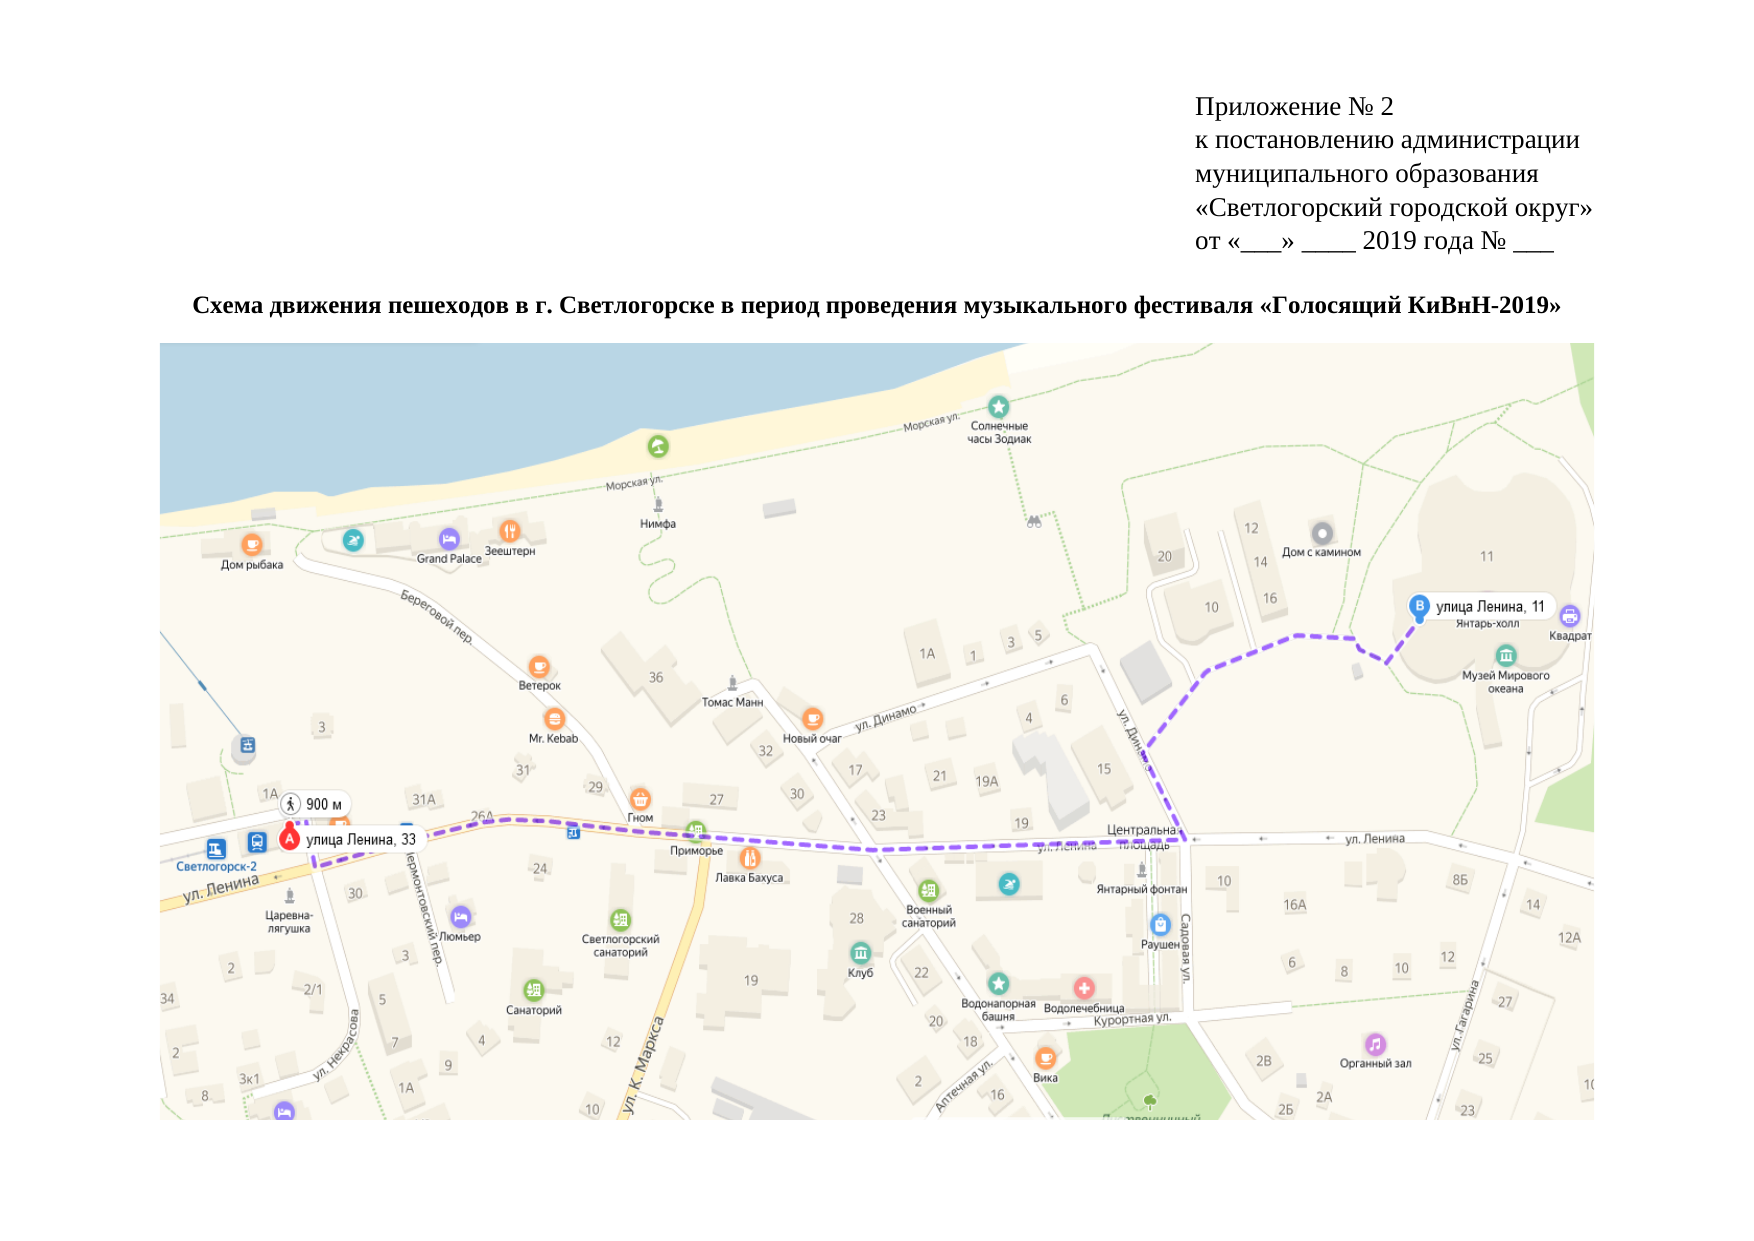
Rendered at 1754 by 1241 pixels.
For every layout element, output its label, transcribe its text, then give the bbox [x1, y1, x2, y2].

text Схема движения пешеходов в г. Светлогорске в период проведения музыкального фестиваля «Голосящий КиВнН-2019» [89, 290, 1665, 319]
text от «___» ____ 2019 года № ___ [1195, 223, 1665, 256]
picture [159, 343, 1595, 1120]
text Приложение № 2 [1121, 89, 1665, 122]
text к постановлению администрации муниципального образования «Светлогорский городской округ» [1195, 122, 1665, 223]
